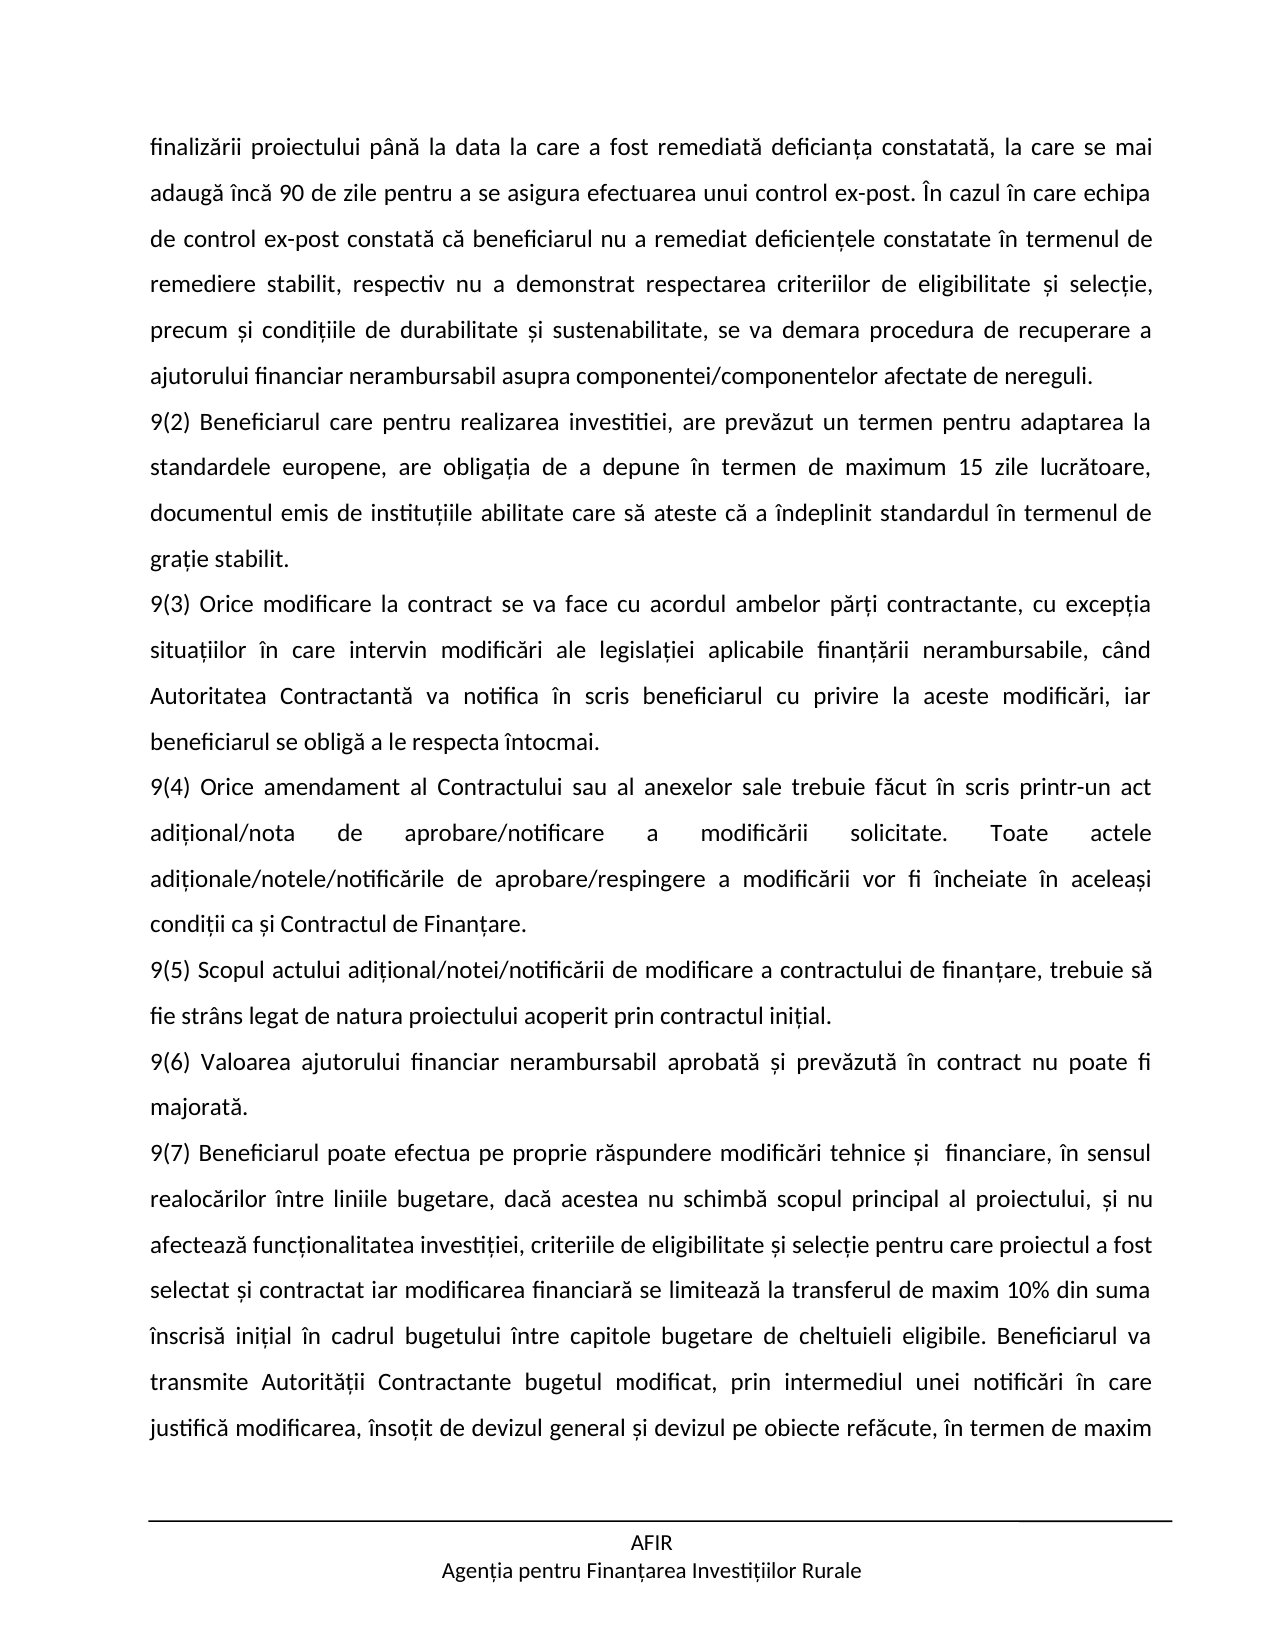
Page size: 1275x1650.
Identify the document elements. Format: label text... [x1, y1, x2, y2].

text 9(2) Beneficiarul care pentru realizarea investitiei, are prevăzut un termen pentru adaptarea la standardele europene, are obligaţia de a depune în termen de maximum 15 zile lucrătoare, documentul emis de instituţiile abilitate care să ateste că a îndeplinit standardul în termenul de graţie stabilit. [150, 406, 1153, 573]
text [150, 1137, 1153, 1442]
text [150, 131, 1153, 390]
text 9(5) Scopul actului adiţional/notei/notificării de modificare a contractului de finanțare, trebuie să fie strâns legat de natura proiectului acoperit prin contractul iniţial. [150, 954, 1153, 1031]
text 9(4) Orice amendament al Contractului sau al anexelor sale trebuie făcut în scris printr-un act adiţional/nota de aprobare/notificare a modificării solicitate. Toate actele adiţionale/notele/notificările de aprobare/respingere a modificării vor fi încheiate în aceleaşi condiţii ca şi Contractul de Finanţare. [150, 771, 1153, 939]
text 9(3) Orice modificare la contract se va face cu acordul ambelor părţi contractante, cu excepţia situaţiilor în care intervin modificări ale legislaţiei aplicabile finanţării nerambursabile, când Autoritatea Contractantă va notifica în scris beneficiarul cu privire la aceste modificări, iar beneficiarul se obligă a le respecta întocmai. [150, 588, 1153, 756]
text 9(6) Valoarea ajutorului financiar nerambursabil aprobată şi prevăzută în contract nu poate fi majorată. [150, 1046, 1153, 1122]
